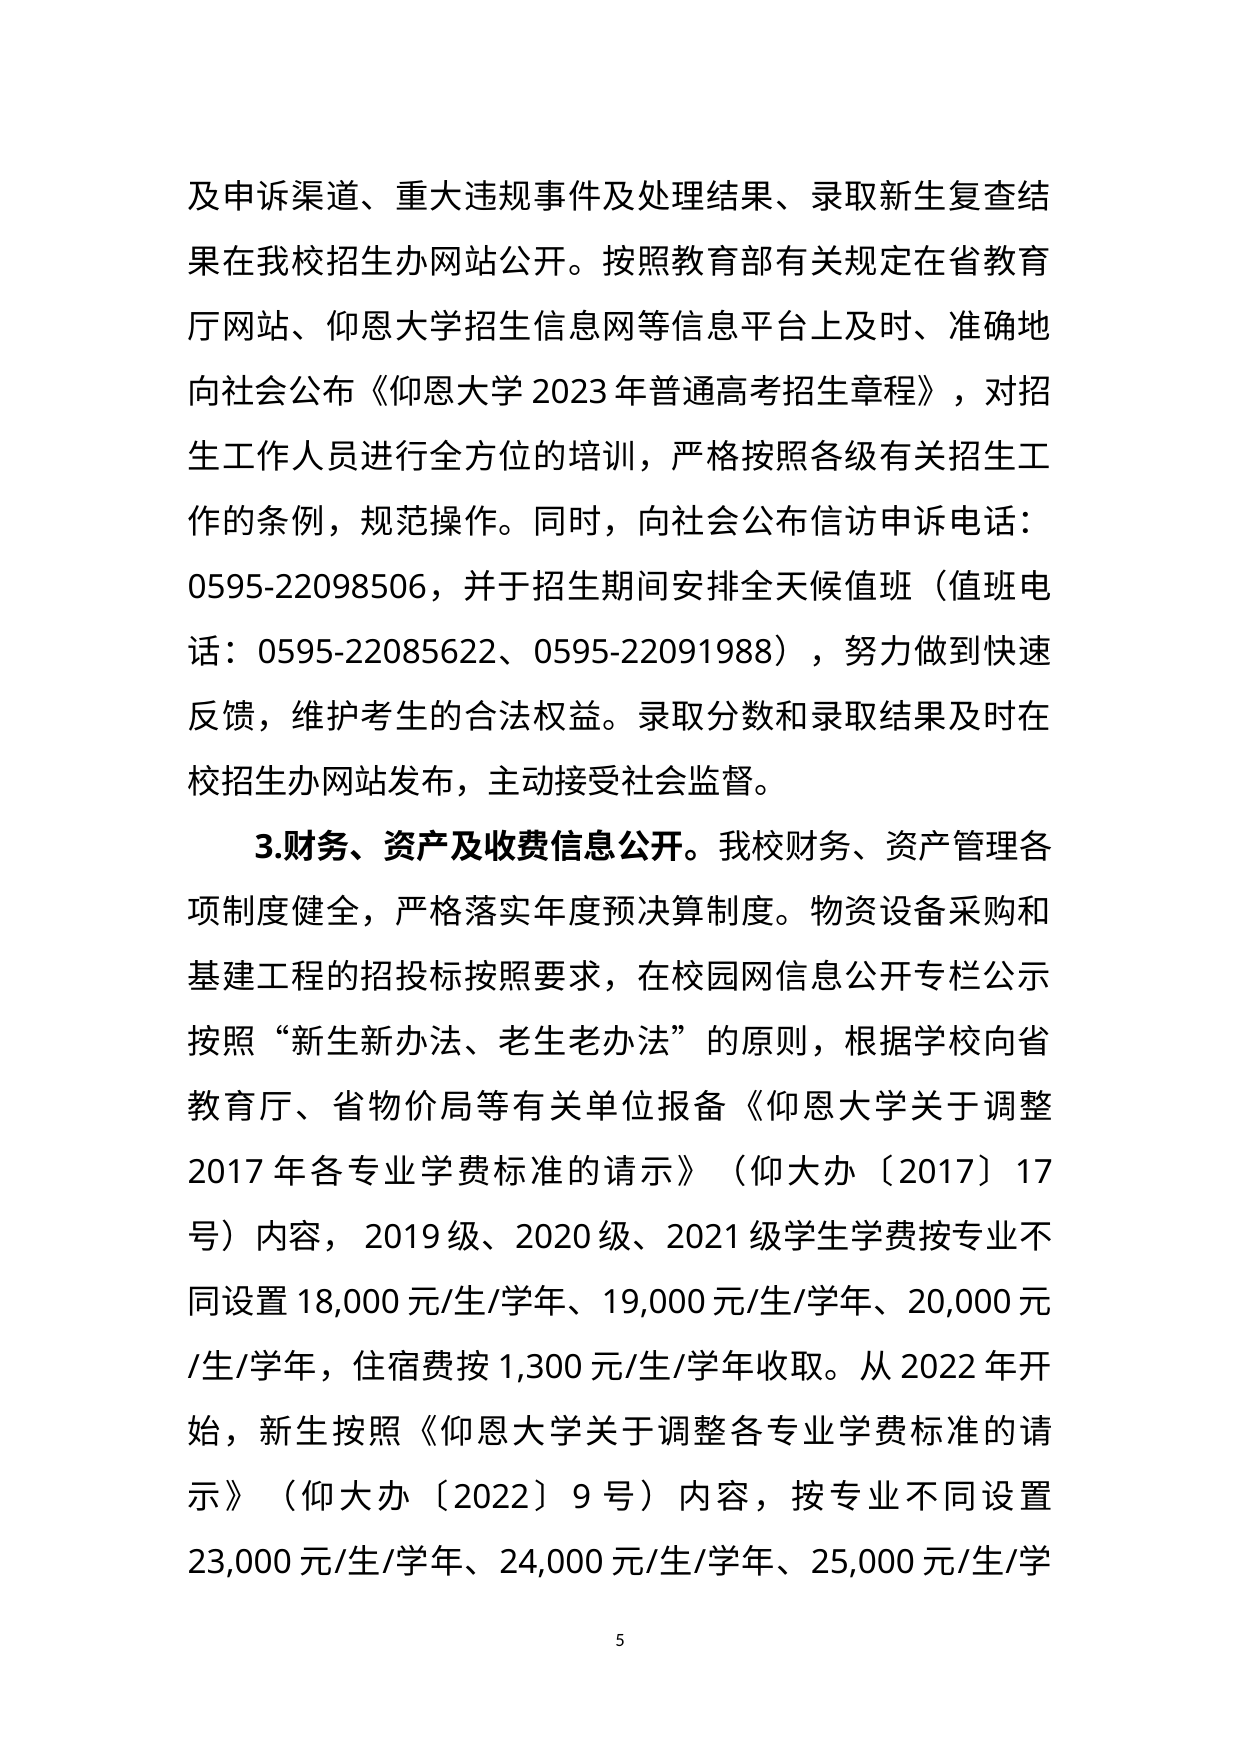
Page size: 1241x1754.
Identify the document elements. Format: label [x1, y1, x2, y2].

subtitle [187, 812, 1053, 1592]
subtitle [187, 162, 1053, 812]
